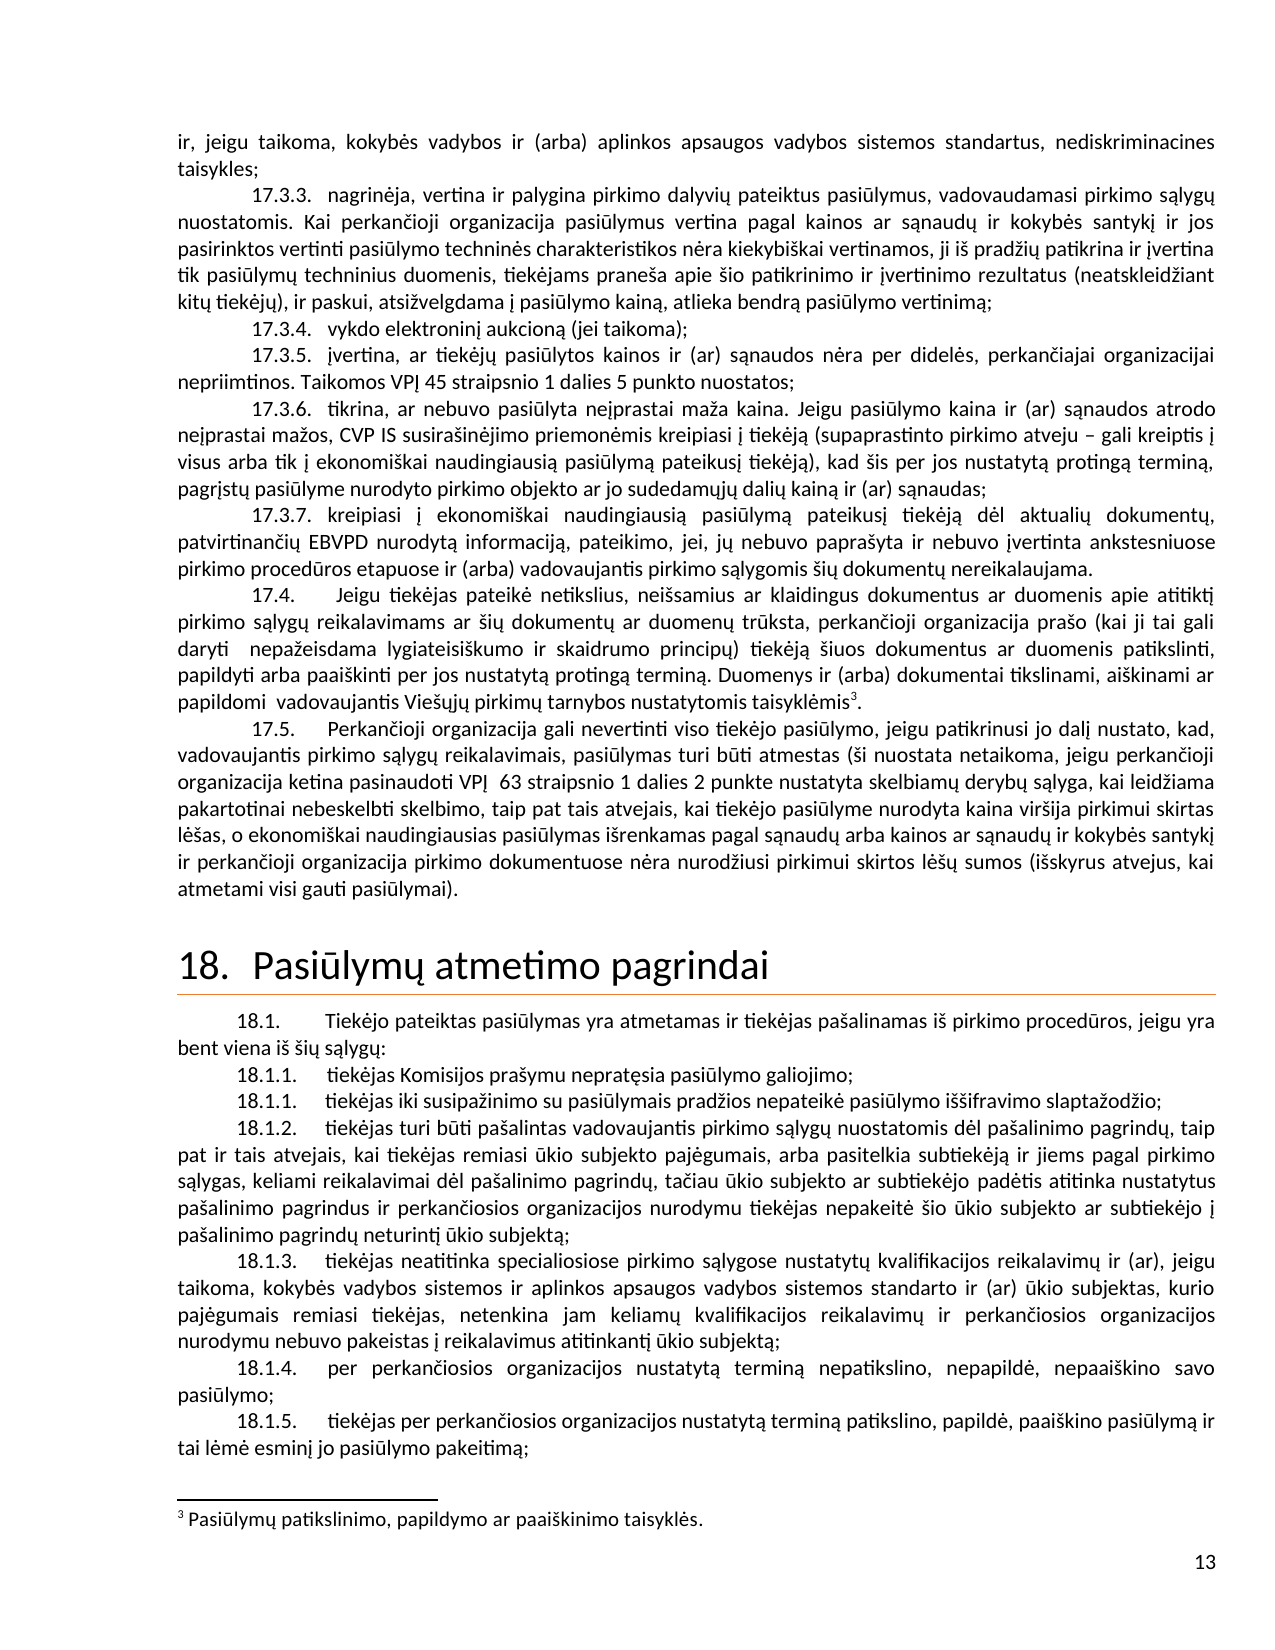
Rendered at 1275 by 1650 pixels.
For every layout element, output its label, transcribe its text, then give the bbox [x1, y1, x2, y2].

list 18.1.1. tiekėjas Komisijos prašymu nepratęsia pasiūlymo galiojimo; [236, 1061, 1216, 1088]
list Jeigu tiekėjas pateikė netikslius, neišsamius ar klaidingus dokumentus ar duomenis apie atitiktį pirkimo sąlygų reikalavimams ar šių dokumentų ar duomenų trūksta, perkančioji organizacija prašo (kai ji tai gali daryti nepažeisdama lygiateisiškumo ir skaidrumo principų) tiekėją šiuos dokumentus ar duomenis patikslinti, papildyti arba paaiškinti per jos nustatytą protingą terminą. Duomenys ir (arba) dokumentai tikslinami, aiškinami ar papildomi vadovaujantis Viešųjų pirkimų tarnybos nustatytomis taisyklėmis. [177, 582, 1216, 715]
list nagrinėja, vertina ir palygina pirkimo dalyvių pateiktus pasiūlymus, vadovaudamasi pirkimo sąlygų nuostatomis. Kai perkančioji organizacija pasiūlymus vertina pagal kainos ar sąnaudų ir kokybės santykį ir jos pasirinktos vertinti pasiūlymo techninės charakteristikos nėra kiekybiškai vertinamos, ji iš pradžių patikrina ir įvertina tik pasiūlymų techninius duomenis, tiekėjams praneša apie šio patikrinimo ir įvertinimo rezultatus (neatskleidžiant kitų tiekėjų), ir paskui, atsižvelgdama į pasiūlymo kainą, atlieka bendrą pasiūlymo vertinimą; [177, 182, 1216, 315]
list Tiekėjo pateiktas pasiūlymas yra atmetamas ir tiekėjas pašalinamas iš pirkimo procedūros, jeigu yra bent viena iš šių sąlygų: [177, 1008, 1216, 1061]
list tiekėjas iki susipažinimo su pasiūlymais pradžios nepateikė pasiūlymo iššifravimo slaptažodžio; [236, 1088, 1216, 1114]
list tiekėjas per perkančiosios organizacijos nustatytą terminą patikslino, papildė, paaiškino pasiūlymą ir tai lėmė esminį jo pasiūlymo pakeitimą; [177, 1408, 1216, 1461]
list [177, 128, 1216, 182]
subtitle Pasiūlymų atmetimo pagrindai [177, 939, 1216, 994]
list tiekėjas turi būti pašalintas vadovaujantis pirkimo sąlygų nuostatomis dėl pašalinimo pagrindų, taip pat ir tais atvejais, kai tiekėjas remiasi ūkio subjekto pajėgumais, arba pasitelkia subtiekėją ir jiems pagal pirkimo sąlygas, keliami reikalavimai dėl pašalinimo pagrindų, tačiau ūkio subjekto ar subtiekėjo padėtis atitinka nustatytus pašalinimo pagrindus ir perkančiosios organizacijos nurodymu tiekėjas nepakeitė šio ūkio subjekto ar subtiekėjo į pašalinimo pagrindų neturintį ūkio subjektą; [177, 1114, 1216, 1248]
list Perkančioji organizacija gali nevertinti viso tiekėjo pasiūlymo, jeigu patikrinusi jo dalį nustato, kad, vadovaujantis pirkimo sąlygų reikalavimais, pasiūlymas turi būti atmestas (ši nuostata netaikoma, jeigu perkančioji organizacija ketina pasinaudoti VPĮ 63 straipsnio 1 dalies 2 punkte nustatyta skelbiamų derybų sąlyga, kai leidžiama pakartotinai nebeskelbti skelbimo, taip pat tais atvejais, kai tiekėjo pasiūlyme nurodyta kaina viršija pirkimui skirtas lėšas, o ekonomiškai naudingiausias pasiūlymas išrenkamas pagal sąnaudų arba kainos ar sąnaudų ir kokybės santykį ir perkančioji organizacija pirkimo dokumentuose nėra nurodžiusi pirkimui skirtos lėšų sumos (išskyrus atvejus, kai atmetami visi gauti pasiūlymai). [177, 715, 1216, 902]
list įvertina, ar tiekėjų pasiūlytos kainos ir (ar) sąnaudos nėra per didelės, perkančiajai organizacijai nepriimtinos. Taikomos VPĮ 45 straipsnio 1 dalies 5 punkto nuostatos; [177, 342, 1216, 395]
list tiekėjas neatitinka specialiosiose pirkimo sąlygose nustatytų kvalifikacijos reikalavimų ir (ar), jeigu taikoma, kokybės vadybos sistemos ir aplinkos apsaugos vadybos sistemos standarto ir (ar) ūkio subjektas, kurio pajėgumais remiasi tiekėjas, netenkina jam keliamų kvalifikacijos reikalavimų ir perkančiosios organizacijos nurodymu nebuvo pakeistas į reikalavimus atitinkantį ūkio subjektą; [177, 1248, 1216, 1354]
list per perkančiosios organizacijos nustatytą terminą nepatikslino, nepapildė, nepaaiškino savo pasiūlymo; [177, 1354, 1216, 1408]
list vykdo elektroninį aukcioną (jei taikoma); [251, 315, 1216, 342]
list kreipiasi į ekonomiškai naudingiausią pasiūlymą pateikusį tiekėją dėl aktualių dokumentų, patvirtinančių EBVPD nurodytą informaciją, pateikimo, jei, jų nebuvo paprašyta ir nebuvo įvertinta ankstesniuose pirkimo procedūros etapuose ir (arba) vadovaujantis pirkimo sąlygomis šių dokumentų nereikalaujama. [177, 502, 1216, 582]
list tikrina, ar nebuvo pasiūlyta neįprastai maža kaina. Jeigu pasiūlymo kaina ir (ar) sąnaudos atrodo neįprastai mažos, CVP IS susirašinėjimo priemonėmis kreipiasi į tiekėją (supaprastinto pirkimo atveju – gali kreiptis į visus arba tik į ekonomiškai naudingiausią pasiūlymą pateikusį tiekėją), kad šis per jos nustatytą protingą terminą, pagrįstų pasiūlyme nurodyto pirkimo objekto ar jo sudedamųjų dalių kainą ir (ar) sąnaudas; [177, 395, 1216, 502]
